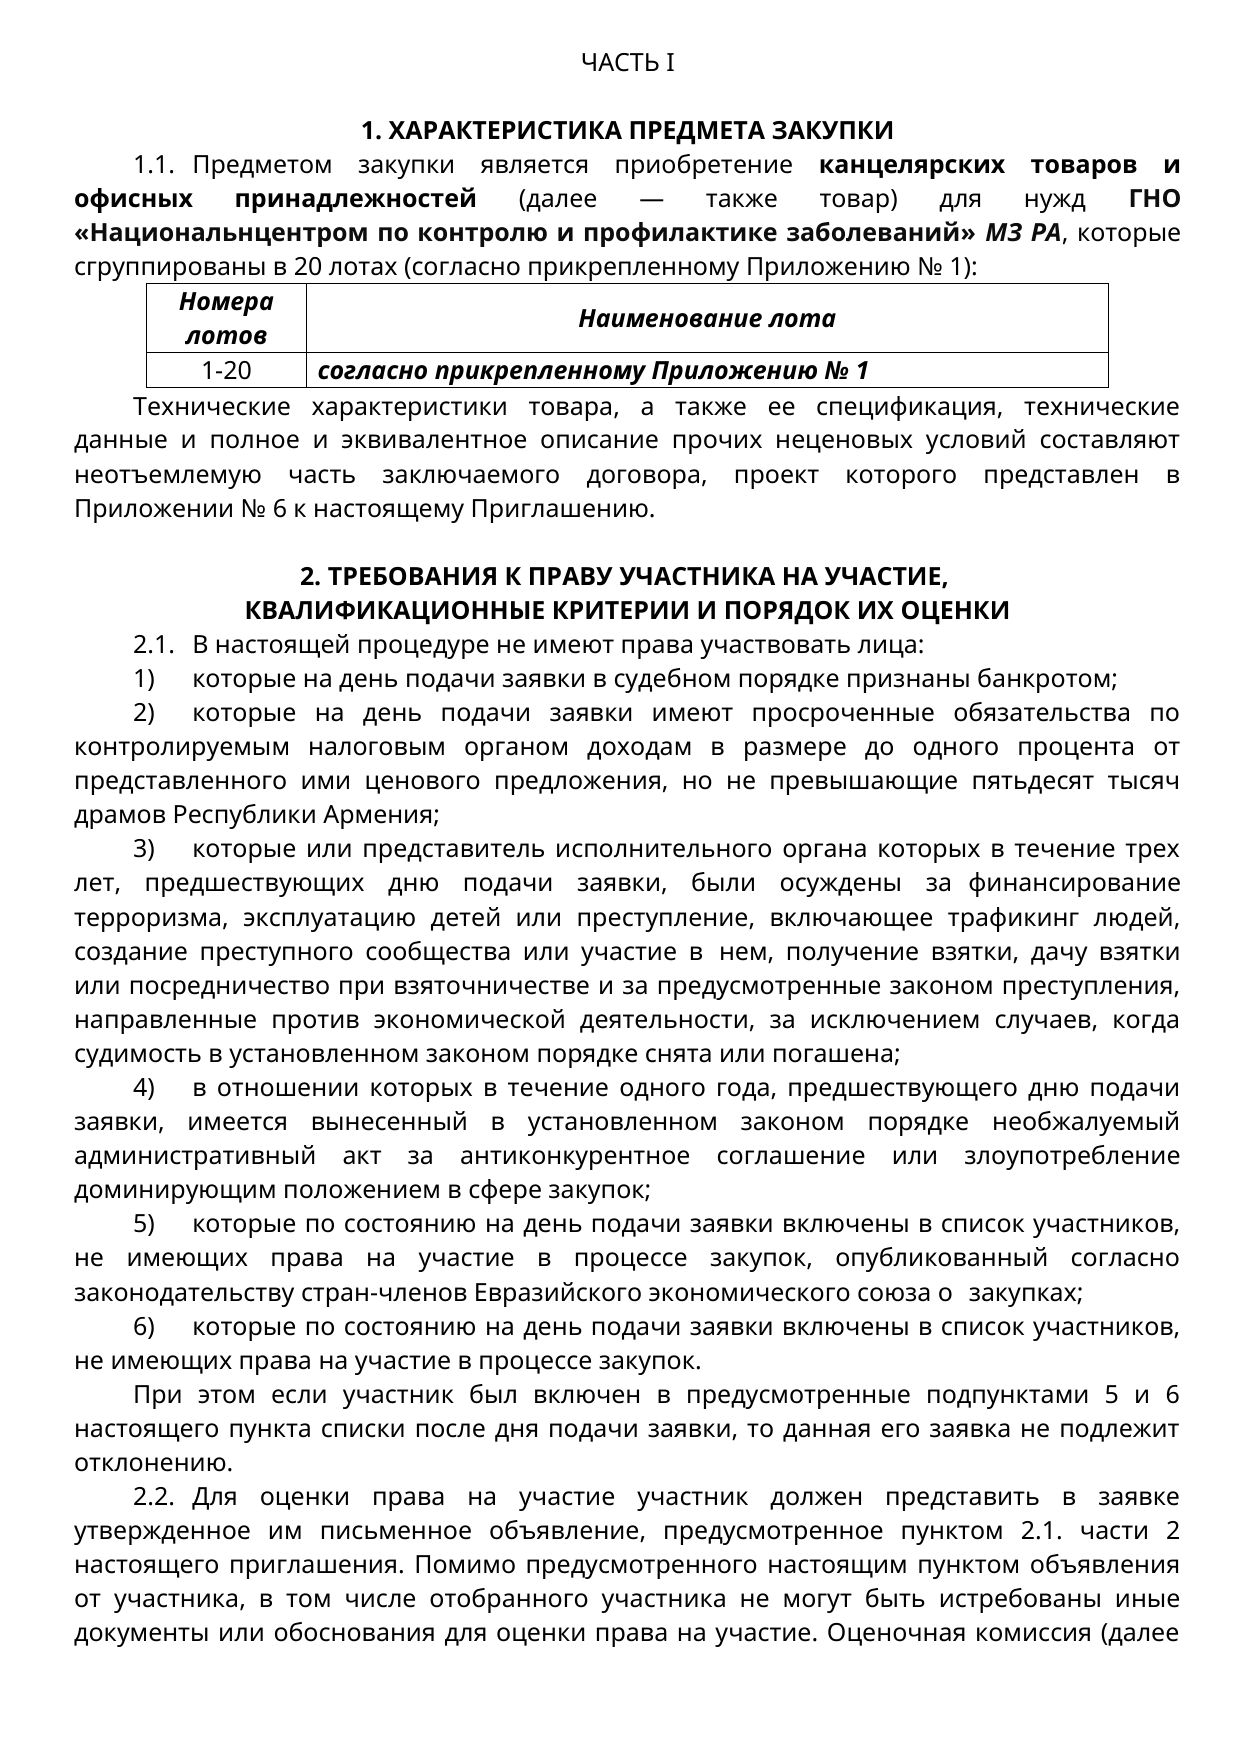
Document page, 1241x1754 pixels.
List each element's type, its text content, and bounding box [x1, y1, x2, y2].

text 6) которые по состоянию на день подачи заявки включены в список участников, не имеющих права на участие в процессе закупок. [74, 1308, 1181, 1377]
text 1. ХАРАКТЕРИСТИКА ПРЕДМЕТА ЗАКУПКИ [74, 112, 1181, 147]
table_cell согласно прикрепленному Приложению № 1 [307, 353, 1108, 387]
table_cell 1-20 [147, 353, 306, 387]
table_header Наименование лота [307, 284, 1108, 352]
text 2) которые на день подачи заявки имеют просроченные обязательства по контролируемым налоговым органом доходам в размере до одного процента от представленного ими ценового предложения, но не превышающие пятьдесят тысяч драмов Республики Армения; [74, 695, 1181, 831]
subtitle 1.1. Предметом закупки является приобретение канцелярских товаров и офисных принадлежностей (далее — также товар) для нужд ГНО «Национальнцентром по контролю и профилактике заболеваний» МЗ РА, которые сгруппированы в 20 лотах (согласно прикрепленному Приложению № 1): [74, 147, 1181, 283]
text 5) которые по состоянию на день подачи заявки включены в список участников, не имеющих права на участие в процессе закупок, опубликованный согласно законодательству стран-членов Евразийского экономического союза о закупках; [74, 1206, 1181, 1308]
text Технические характеристики товара, а также ее спецификация, технические данные и полное и эквивалентное описание прочих неценовых условий составляют неотъемлемую часть заключаемого договора, проект которого представлен в Приложении № 6 к настоящему Приглашению. [74, 388, 1181, 524]
text 1) которые на день подачи заявки в судебном порядке признаны банкротом; [74, 661, 1181, 695]
text 2. ТРЕБОВАНИЯ К ПРАВУ УЧАСТНИКА НА УЧАСТИЕ, КВАЛИФИКАЦИОННЫЕ КРИТЕРИИ И ПОРЯДОК ИХ ОЦЕНКИ [74, 558, 1181, 627]
text 3) которые или представитель исполнительного органа которых в течение трех лет, предшествующих дню подачи заявки, были осуждены за финансирование терроризма, эксплуатацию детей или преступление, включающее трафикинг людей, создание преступного сообщества или участие в нем, получение взятки, дачу взятки или посредничество при взяточничестве и за предусмотренные законом преступления, направленные против экономической деятельности, за исключением случаев, когда судимость в установленном законом порядке снята или погашена; [74, 831, 1181, 1070]
table_header Номера лотов [147, 284, 306, 352]
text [74, 1479, 1181, 1649]
text 4) в отношении которых в течение одного года, предшествующего дню подачи заявки, имеется вынесенный в установленном законом порядке необжалуемый административный акт за антиконкурентное соглашение или злоупотребление доминирующим положением в сфере закупок; [74, 1070, 1181, 1206]
text 2.1. В настоящей процедуре не имеют права участвовать лица: [74, 627, 1181, 661]
text При этом если участник был включен в предусмотренные подпунктами 5 и 6 настоящего пункта списки после дня подачи заявки, то данная его заявка не подлежит отклонению. [74, 1377, 1181, 1479]
text ЧАСТЬ I [74, 44, 1181, 78]
